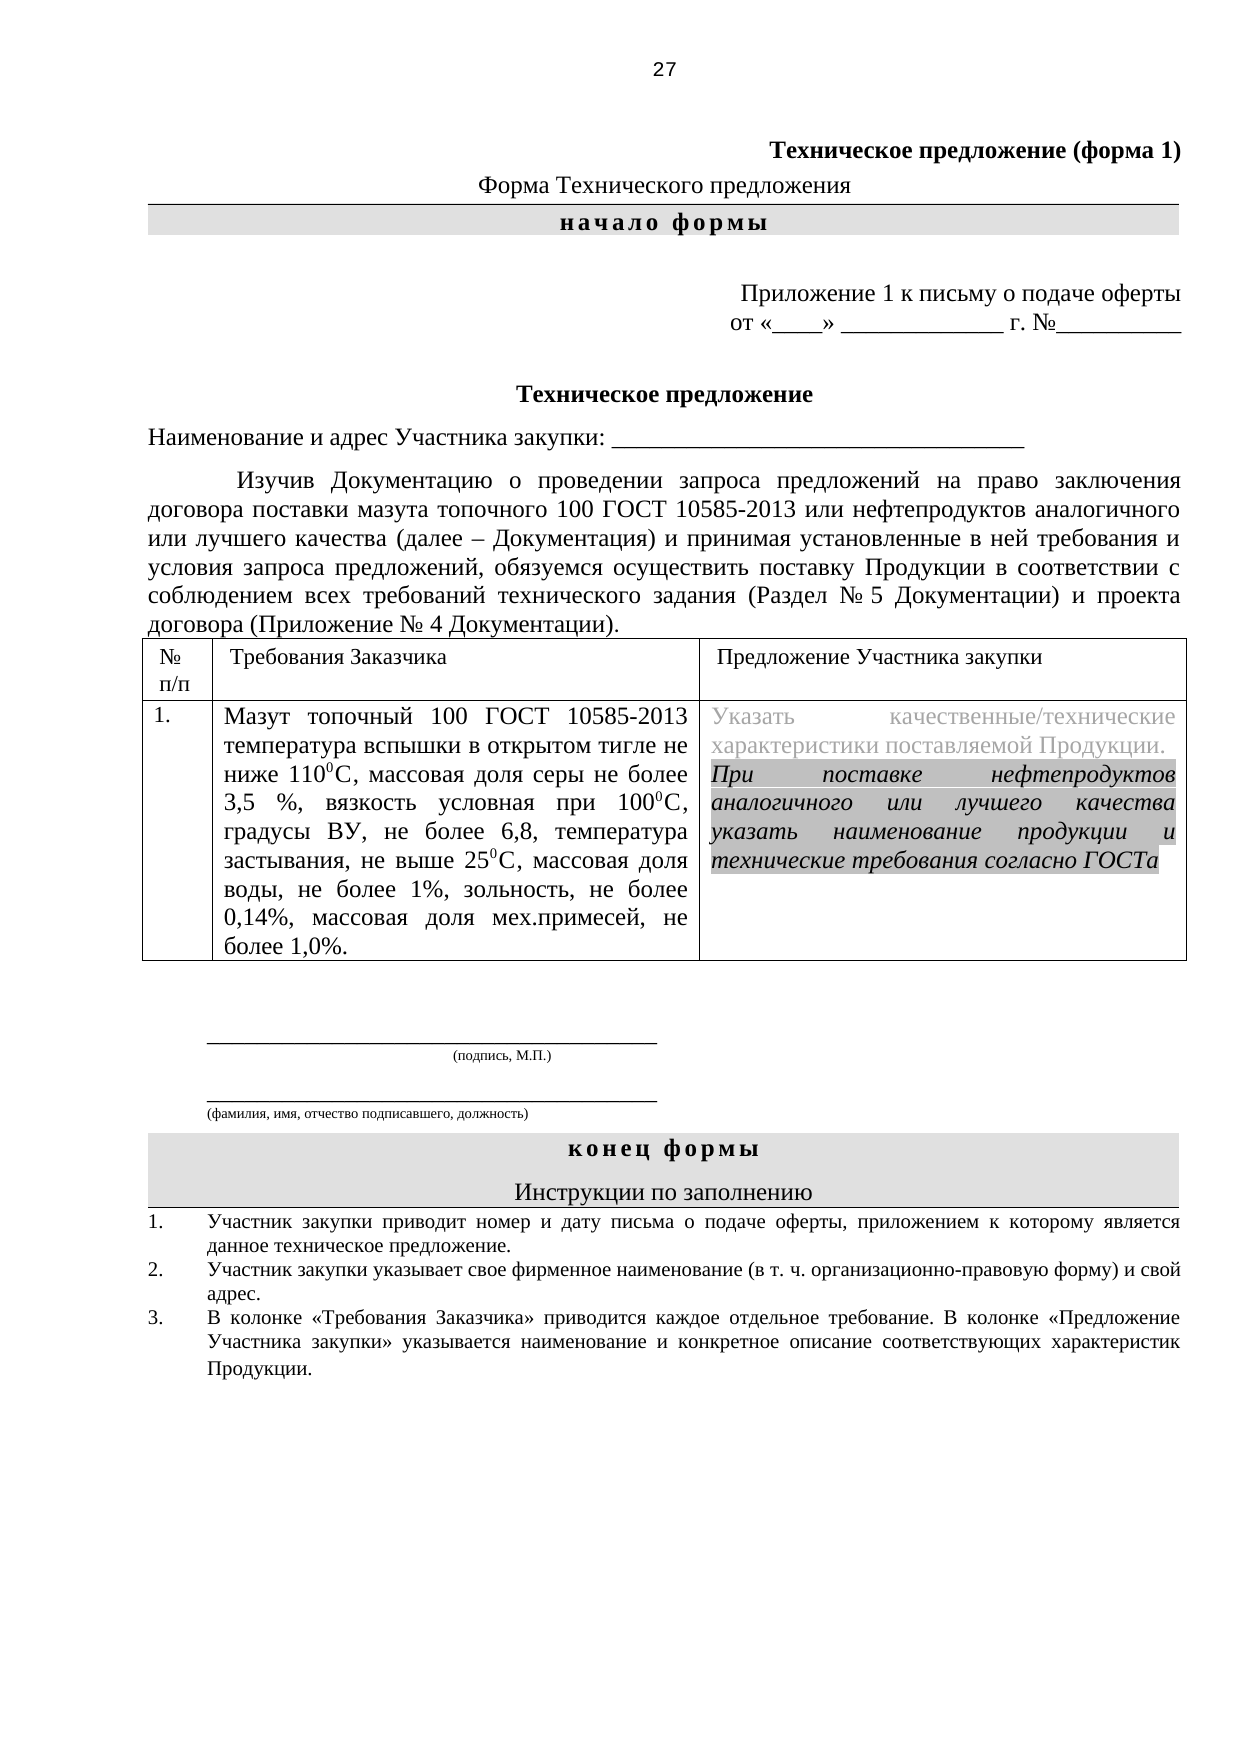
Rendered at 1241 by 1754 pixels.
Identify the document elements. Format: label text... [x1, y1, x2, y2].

text ____________________________________ [148, 1076, 1181, 1105]
table_cell Указать качественные/технические характеристики поставляемой Продукции. При поставке нефтепродуктов аналогичного или лучшего качества указать наименование продукции и технические требования согласно ГОСТа [700, 701, 1186, 960]
text Техническое предложение (форма 2) [148, 135, 1181, 164]
text (фамилия, имя, отчество подписавшего, должность) [148, 1105, 797, 1133]
list В колонке «Требования Заказчика» приводится каждое отдельное требование. В колонке «Предложение Участника закупки» указывается наименование и конкретное описание соответствующих характеристик Продукции. [148, 1305, 1181, 1381]
text Инструкции по заполнению [148, 1177, 1179, 1207]
text Форма Технического предложения [148, 170, 1181, 199]
text Изучив Документацию о проведении запроса предложений на право заключения договора поставки мазута топочного 100 ГОСТ 10585-2013 или нефтепродуктов аналогичного или лучшего качества (далее – Документация) и принимая установленные в ней требования и условия запроса предложений, обязуемся осуществить поставку Продукции в соответствии с соблюдением всех требований технического задания (Раздел № 5 Документации) и проекта договора (Приложение № 4 Документации). [148, 465, 1181, 638]
table_header № п/п [143, 639, 212, 700]
table_cell [143, 701, 212, 960]
text конец формы [148, 1133, 1179, 1162]
text (подпись, М.П.) [148, 1047, 797, 1076]
table_header Предложение Участника закупки [700, 639, 1186, 700]
list Участник закупки указывает свое фирменное наименование (в т. ч. организационно-правовую форму) и свой адрес. [148, 1257, 1181, 1305]
text Техническое предложение [148, 379, 1181, 408]
text Наименование и адрес Участника закупки: _________________________________ [148, 422, 1181, 451]
table_header Требования Заказчика [213, 639, 699, 700]
table_cell Мазут топочный 100 ГОСТ 10585-2013 температура вспышки в открытом тигле не ниже 1100С, массовая доля серы не более 3,5 %, вязкость условная при 1000С, градусы ВУ, не более 6,8, температура застывания, не выше 250С, массовая доля воды, не более 1%, зольность, не более 0,14%, массовая доля мех.примесей, не более 1,0%. [213, 701, 699, 960]
list Участник закупки приводит номер и дату письма о подаче оферты, приложением к которому является данное техническое предложение. [148, 1208, 1181, 1257]
text Приложение 2 к письму о подаче оферты от «____» _____________ г. №__________ [148, 278, 1181, 336]
text ____________________________________ [148, 1018, 1181, 1047]
text начало формы [148, 205, 1179, 235]
